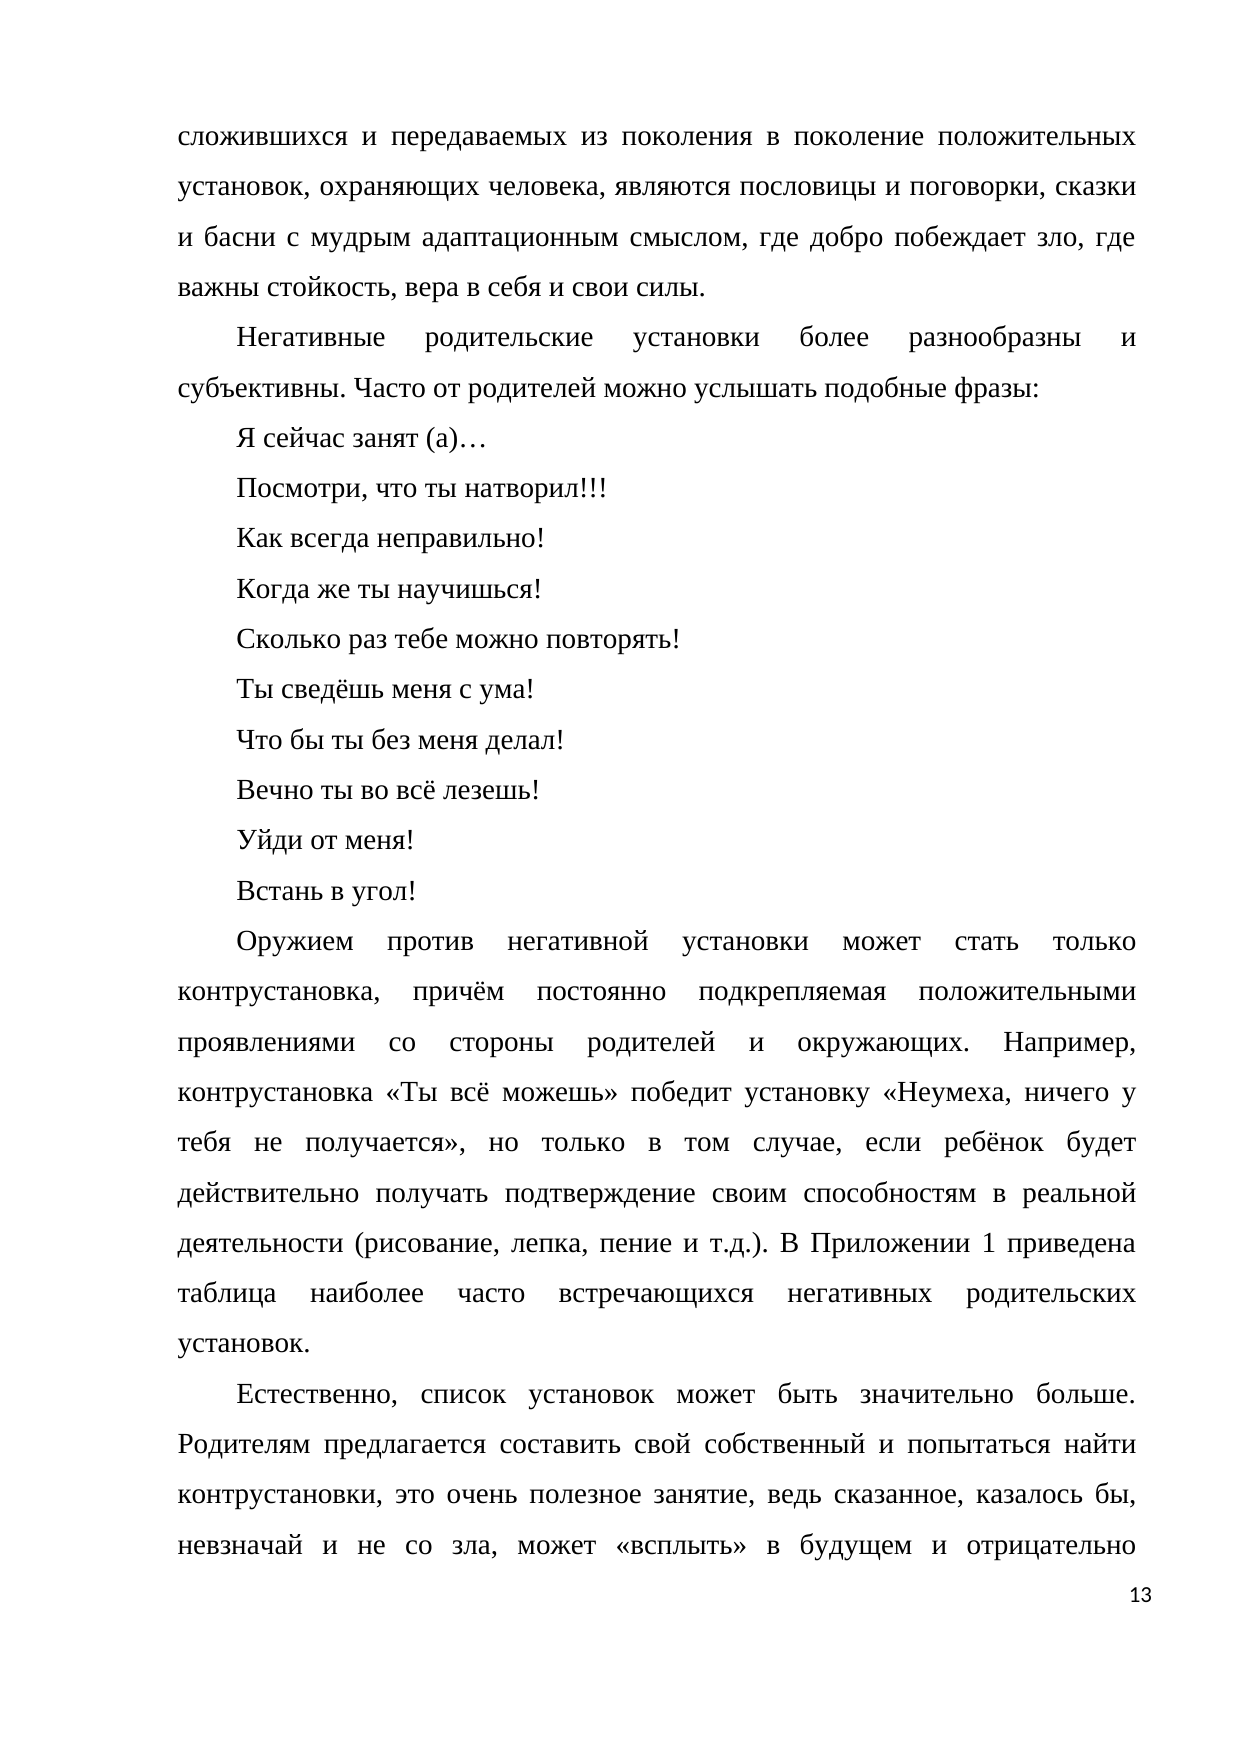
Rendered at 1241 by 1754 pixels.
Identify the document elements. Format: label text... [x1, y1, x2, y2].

list Негативные родительские установки более разнообразны и субъективны. Часто от родителей можно услышать подобные фразы: [177, 319, 1137, 403]
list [177, 1376, 1137, 1560]
list Посмотри, что ты натворил!!! [177, 470, 1137, 504]
list Сколько раз тебе можно повторять! [177, 621, 1137, 655]
list Я сейчас занят (а)… [177, 420, 1137, 453]
list Когда же ты научишься! [177, 571, 1137, 604]
list Ты сведёшь меня с ума! [177, 672, 1137, 705]
list Оружием против негативной установки может стать только контрустановка, причём постоянно подкрепляемая положительными проявлениями со стороны родителей и окружающих. Например, контрустановка «Ты всё можешь» победит установку «Неумеха, ничего у тебя не получается», но только в том случае, если ребёнок будет действительно получать подтверждение своим способностям в реальной деятельности (рисование, лепка, пение и т.д.). В Приложении 1 приведена таблица наиболее часто встречающихся негативных родительских установок. [177, 923, 1137, 1359]
list Как всегда неправильно! [177, 521, 1137, 554]
list Уйди от меня! [177, 822, 1137, 856]
list Встань в угол! [177, 873, 1137, 906]
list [177, 118, 1137, 303]
list Что бы ты без меня делал! [177, 722, 1137, 755]
list Вечно ты во всё лезешь! [177, 772, 1137, 806]
